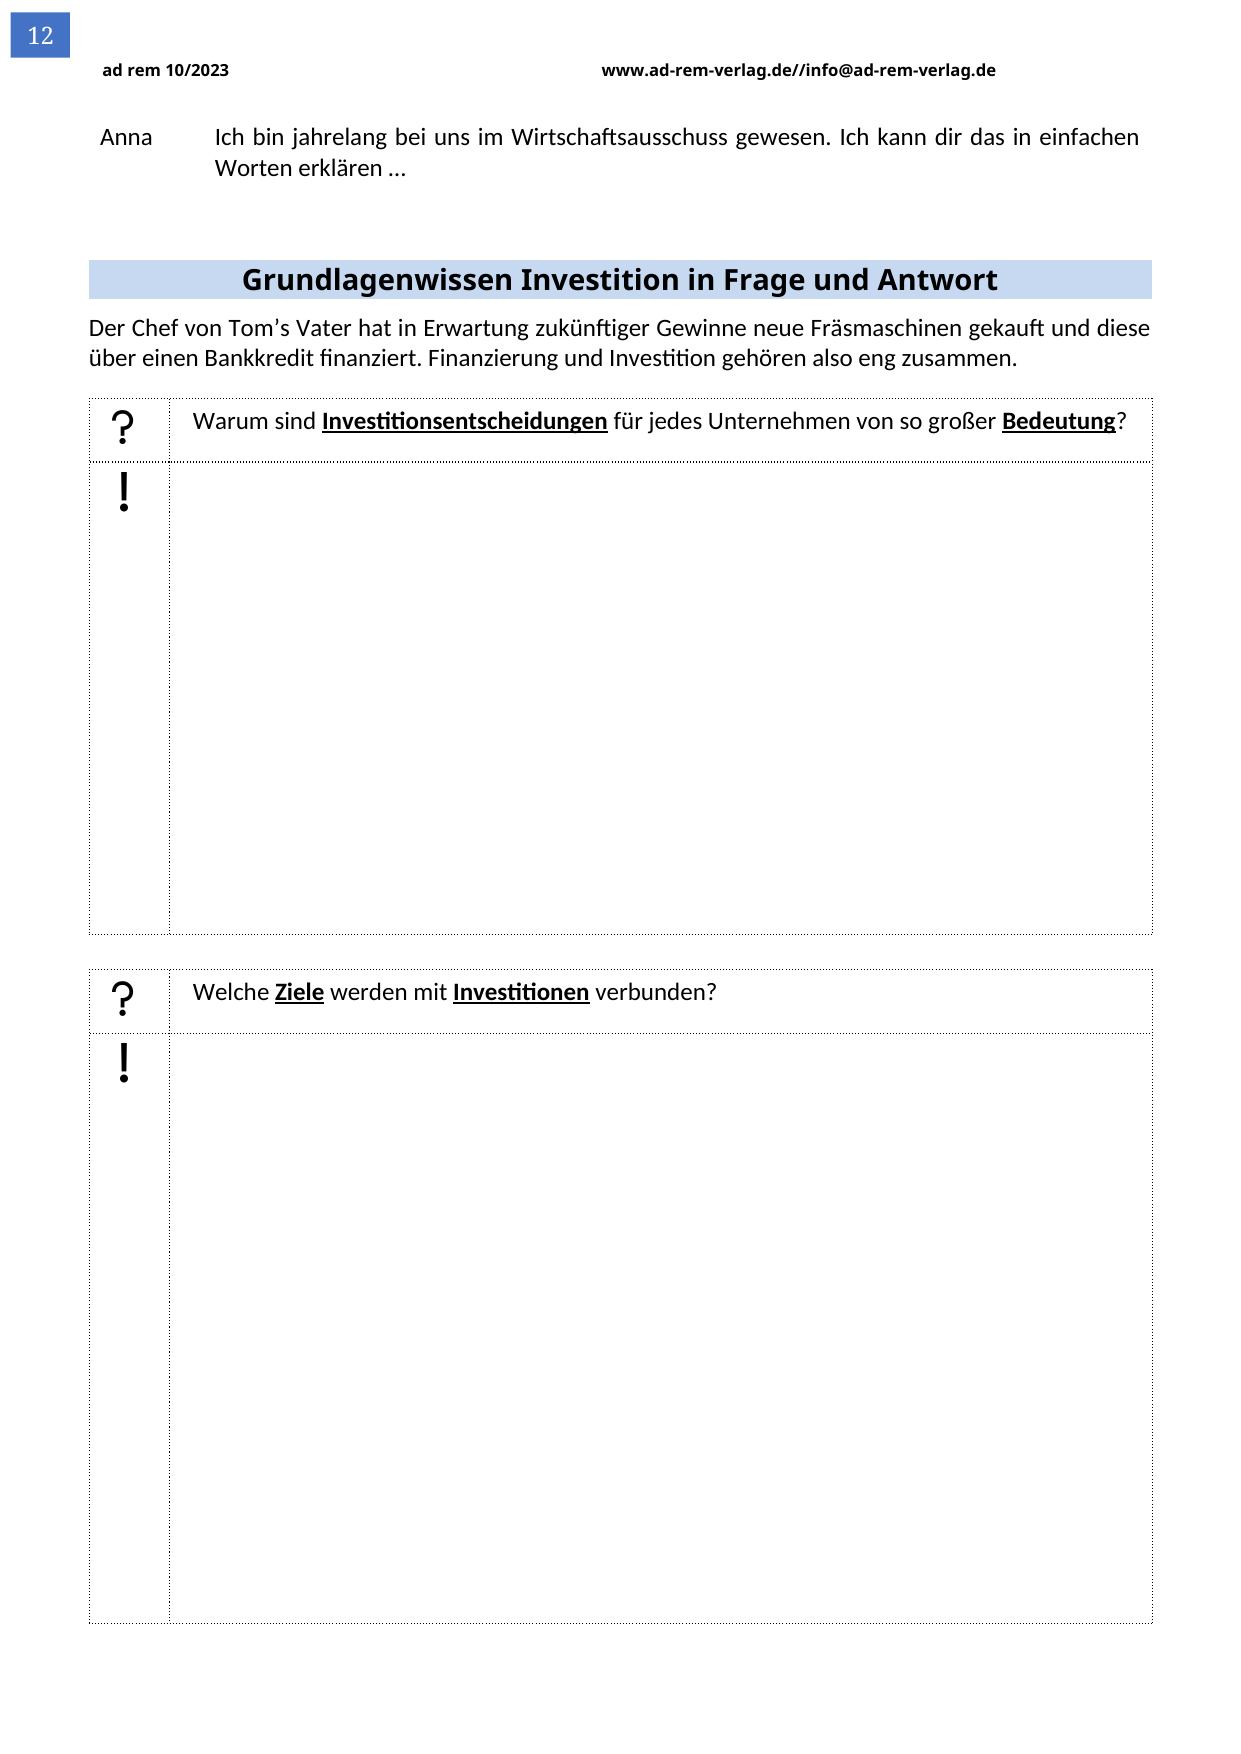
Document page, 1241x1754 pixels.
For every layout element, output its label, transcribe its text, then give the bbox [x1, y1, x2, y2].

text Der Chef von Tom’s Vater hat in Erwartung zukünftiger Gewinne neue Fräsmaschinen gekauft und diese über einen Bankkredit finanziert. Finanzierung und Investition gehören also eng zusammen. [89, 312, 1152, 373]
table_cell [170, 1033, 1152, 1623]
text Grundlagenwissen Investition in Frage und Antwort [89, 260, 1152, 299]
table_header [89, 969, 169, 1033]
picture [100, 468, 148, 516]
table_header Welche Ziele werden mit Investitionen verbunden? [170, 969, 1152, 1033]
picture [100, 405, 145, 449]
table_cell [170, 461, 1152, 934]
picture [100, 1040, 148, 1087]
table_cell [89, 461, 169, 934]
table_cell [89, 1033, 169, 1623]
table_header Warum sind Investitionsentscheidungen für jedes Unternehmen von so großer Bedeutung? [170, 398, 1152, 461]
table_header [89, 398, 169, 461]
table_cell Anna [89, 115, 203, 189]
picture [100, 976, 145, 1021]
table_cell Ich bin jahrelang bei uns im Wirtschaftsausschuss gewesen. Ich kann dir das in einfachen Worten erklären … [203, 115, 1152, 189]
